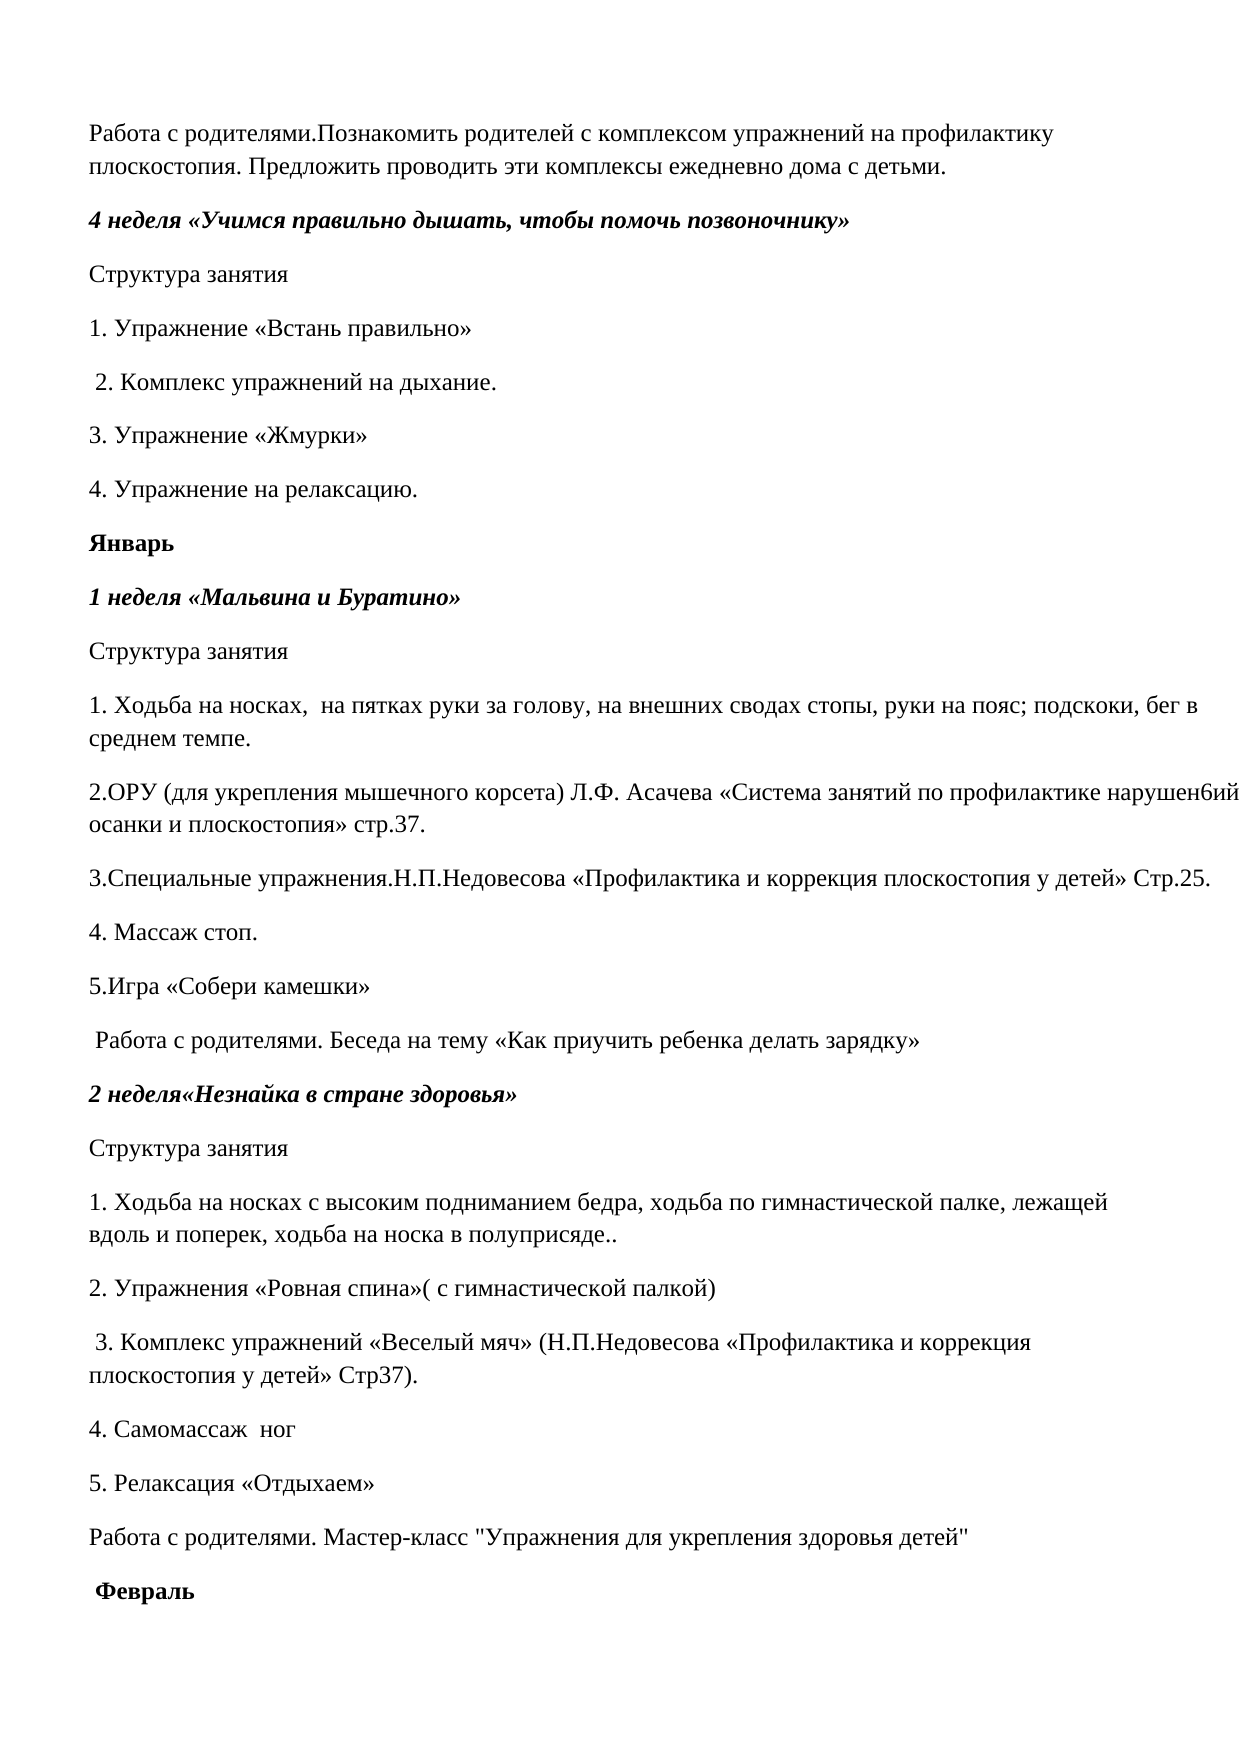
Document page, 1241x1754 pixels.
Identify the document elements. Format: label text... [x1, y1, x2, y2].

text 2.ОРУ (для укрепления мышечного корсета) Л.Ф. Асачева «Система занятий по профилактике нарушен6ий осанки и плоскостопия» стр.37. [89, 777, 1240, 838]
text Структура занятия [89, 259, 1152, 288]
text Работа с родителями. Беседа на тему «Как приучить ребенка делать зарядку» [89, 1025, 1152, 1054]
text 2. Упражнения «Ровная спина»( с гимнастической палкой) [89, 1273, 1152, 1302]
text 4. Упражнение на релаксацию. [89, 474, 1152, 503]
text 1. Ходьба на носках с высоким подниманием бедра, ходьба по гимнастической палке, лежащей вдоль и поперек, ходьба на носка в полуприсяде.. [89, 1187, 1152, 1248]
text 5.Игра «Собери камешки» [89, 971, 1240, 1000]
text Структура занятия [89, 1133, 1152, 1161]
text Работа с родителями. Мастер-класс "Упражнения для укрепления здоровья детей" [89, 1522, 1152, 1551]
text 4. Самомассаж ног [89, 1414, 1152, 1443]
text 4. Массаж стоп. [89, 917, 1240, 946]
text 3. Комплекс упражнений «Веселый мяч» (Н.П.Недовесова «Профилактика и коррекция плоскостопия у детей» Стр37). [89, 1327, 1152, 1389]
text Февраль [89, 1576, 1152, 1604]
text Январь [89, 528, 1240, 557]
text Работа с родителями.Познакомить родителей с комплексом упражнений на профилактику плоскостопия. Предложить проводить эти комплексы ежедневно дома с детьми. [89, 118, 1152, 180]
text 2 неделя«Незнайка в стране здоровья» [89, 1079, 1152, 1108]
text 1. Упражнение «Встань правильно» [89, 313, 1152, 341]
text Структура занятия [89, 636, 1240, 664]
text 4 неделя «Учимся правильно дышать, чтобы помочь позвоночнику» [89, 205, 1152, 234]
text 1 неделя «Мальвина и Буратино» [89, 582, 1240, 611]
text 3.Специальные упражнения.Н.П.Недовесова «Профилактика и коррекция плоскостопия у детей» Стр.25. [89, 863, 1240, 892]
text 1. Ходьба на носках, на пятках руки за голову, на внешних сводах стопы, руки на пояс; подскоки, бег в среднем темпе. [89, 690, 1240, 751]
text 2. Комплекс упражнений на дыхание. [89, 367, 1152, 395]
text 5. Релаксация «Отдыхаем» [89, 1468, 1152, 1497]
text 3. Упражнение «Жмурки» [89, 420, 1152, 449]
